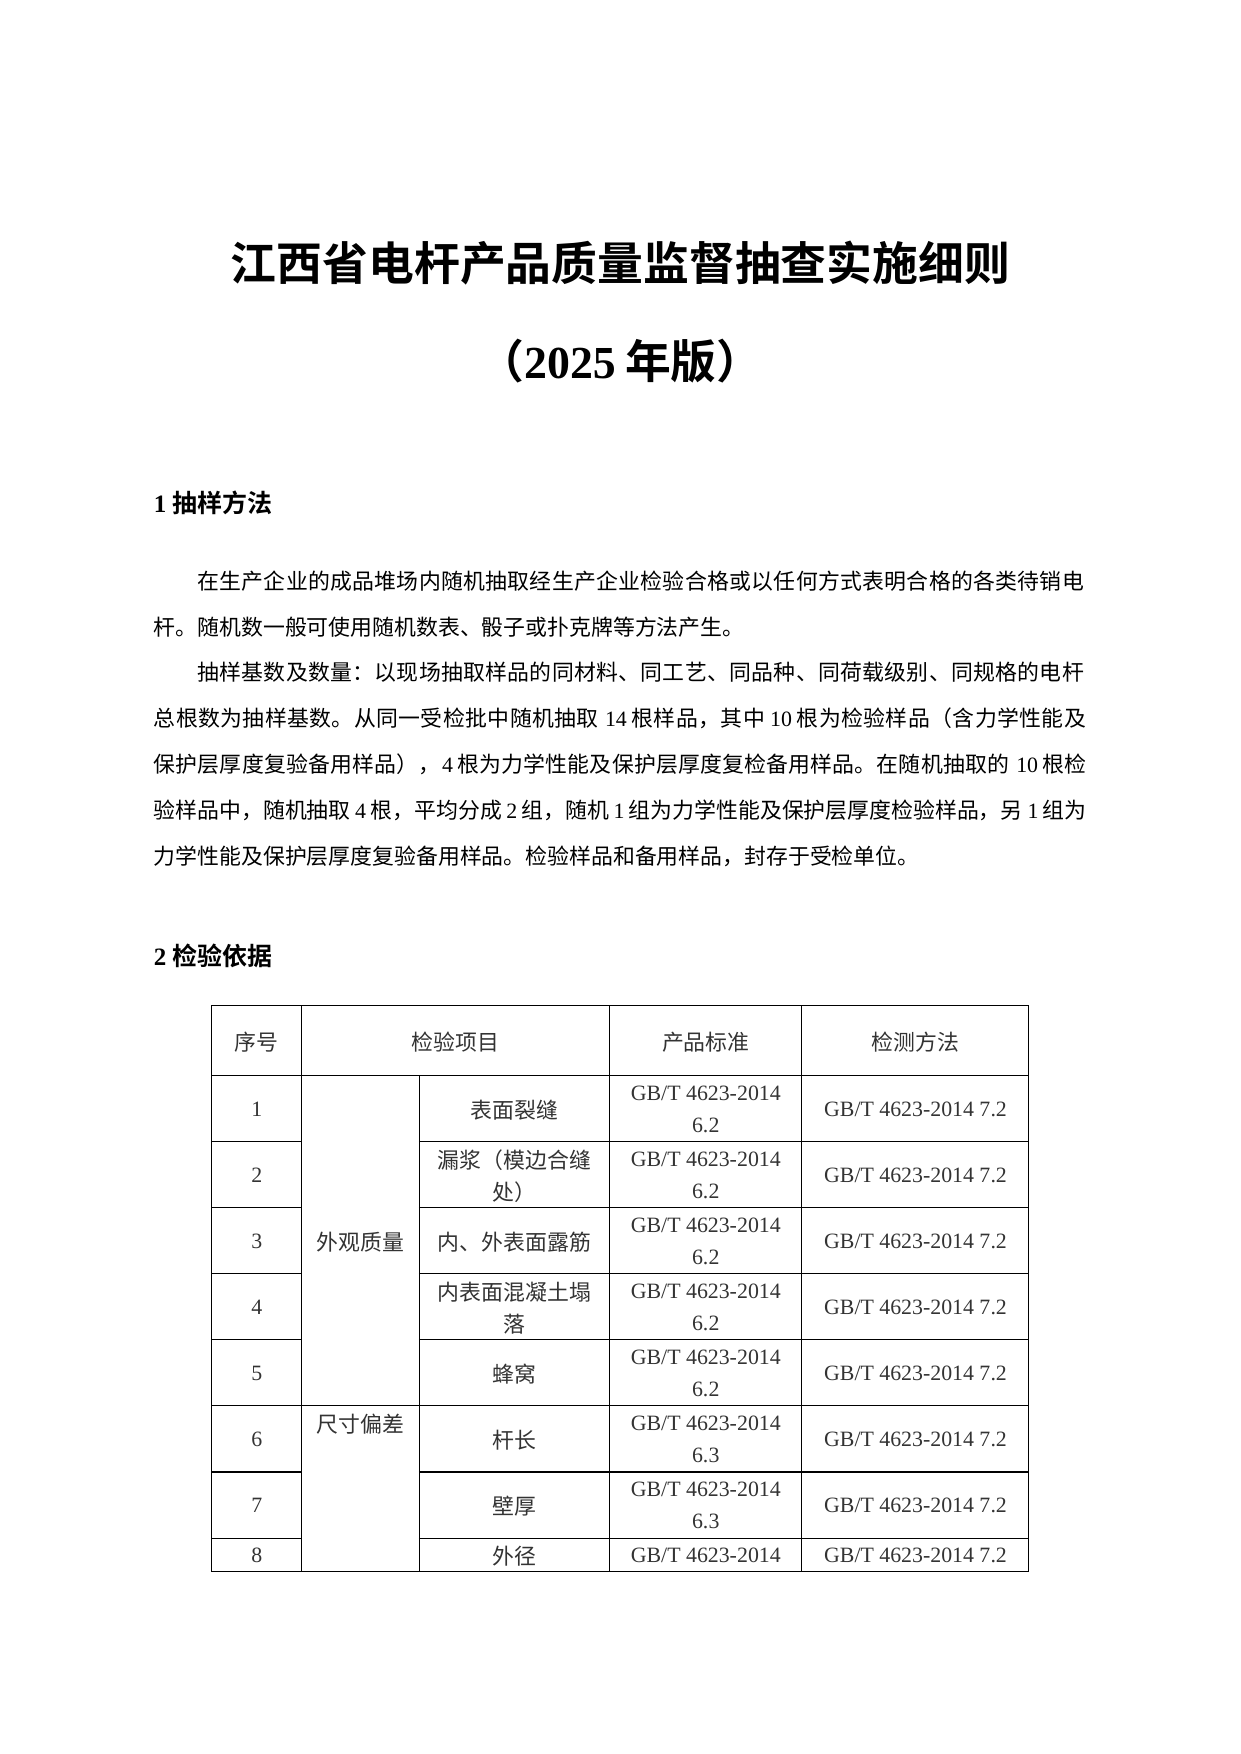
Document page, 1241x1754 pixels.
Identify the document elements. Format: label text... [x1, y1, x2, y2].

table_cell 2 [212, 1142, 301, 1207]
table_cell GB/T 4623-2014 6.2 [610, 1076, 801, 1141]
text （2025年版） [153, 310, 1087, 407]
table_cell GB/T 4623-2014 7.2 [802, 1406, 1028, 1471]
table_cell GB/T 4623-2014 6.2 [610, 1142, 801, 1207]
table_cell GB/T 4623-2014 7.2 [802, 1539, 1028, 1571]
table_cell 漏浆（模边合缝处） [420, 1142, 609, 1207]
table_cell 蜂窝 [420, 1340, 609, 1405]
table_cell 3 [212, 1208, 301, 1273]
table_cell 7 [212, 1473, 301, 1537]
text 在生产企业的成品堆场内随机抽取经生产企业检验合格或以任何方式表明合格的各类待销电杆。随机数一般可使用随机数表、骰子或扑克牌等方法产生。 [153, 552, 1087, 644]
table_cell 8 [212, 1539, 301, 1571]
table_cell GB/T 4623-2014 7.2 [802, 1142, 1028, 1207]
table_header 检测方法 [802, 1006, 1028, 1075]
table_cell 内、外表面露筋 [420, 1208, 609, 1273]
table_cell GB/T 4623-2014 7.2 [802, 1473, 1028, 1537]
text 江西省电杆产品质量监督抽查实施细则 [153, 212, 1087, 310]
table_cell 尺寸偏差 [302, 1406, 419, 1571]
table_cell GB/T 4623-2014 6.3 [610, 1473, 801, 1537]
table_cell 壁厚 [420, 1473, 609, 1537]
table_cell 6 [212, 1406, 301, 1471]
table_cell GB/T 4623-2014 6.3 [610, 1406, 801, 1471]
table_cell 5 [212, 1340, 301, 1405]
table_cell GB/T 4623-2014 6.2 [610, 1340, 801, 1405]
table_cell GB/T 4623-2014 7.2 [802, 1274, 1028, 1339]
table_cell 表面裂缝 [420, 1076, 609, 1141]
table_header 产品标准 [610, 1006, 801, 1075]
table_header 序号 [212, 1006, 301, 1075]
table_cell GB/T 4623-2014 7.2 [802, 1340, 1028, 1405]
table_cell GB/T 4623-2014 6.2 [610, 1274, 801, 1339]
text 抽样基数及数量：以现场抽取样品的同材料、同工艺、同品种、同荷载级别、同规格的电杆总根数为抽样基数。从同一受检批中随机抽取14根样品，其中10根为检验样品（含力学性能及保护层厚度复验备用样品），4根为力学性能及保护层厚度复检备用样品。在随机抽取的10根检验样品中，随机抽取4根，平均分成2组，随机1组为力学性能及保护层厚度检验样品，另1组为力学性能及保护层厚度复验备用样品。检验样品和备用样品，封存于受检单位。 [153, 644, 1087, 873]
table_cell GB/T 4623-2014 7.2 [802, 1076, 1028, 1141]
text 1 抽样方法 [153, 469, 1087, 534]
table_cell 杆长 [420, 1406, 609, 1471]
table_cell GB/T 4623-2014 7.2 [802, 1208, 1028, 1273]
table_cell GB/T 4623-2014 6.3 [610, 1539, 801, 1571]
table_header 检验项目 [302, 1006, 609, 1075]
table_cell 外径 [420, 1539, 609, 1571]
table_cell GB/T 4623-2014 6.2 [610, 1208, 801, 1273]
table_cell 外观质量 [302, 1076, 419, 1405]
text 2 检验依据 [153, 922, 1087, 987]
table_cell 4 [212, 1274, 301, 1339]
table_cell 1 [212, 1076, 301, 1141]
table_cell 内表面混凝土塌落 [420, 1274, 609, 1339]
